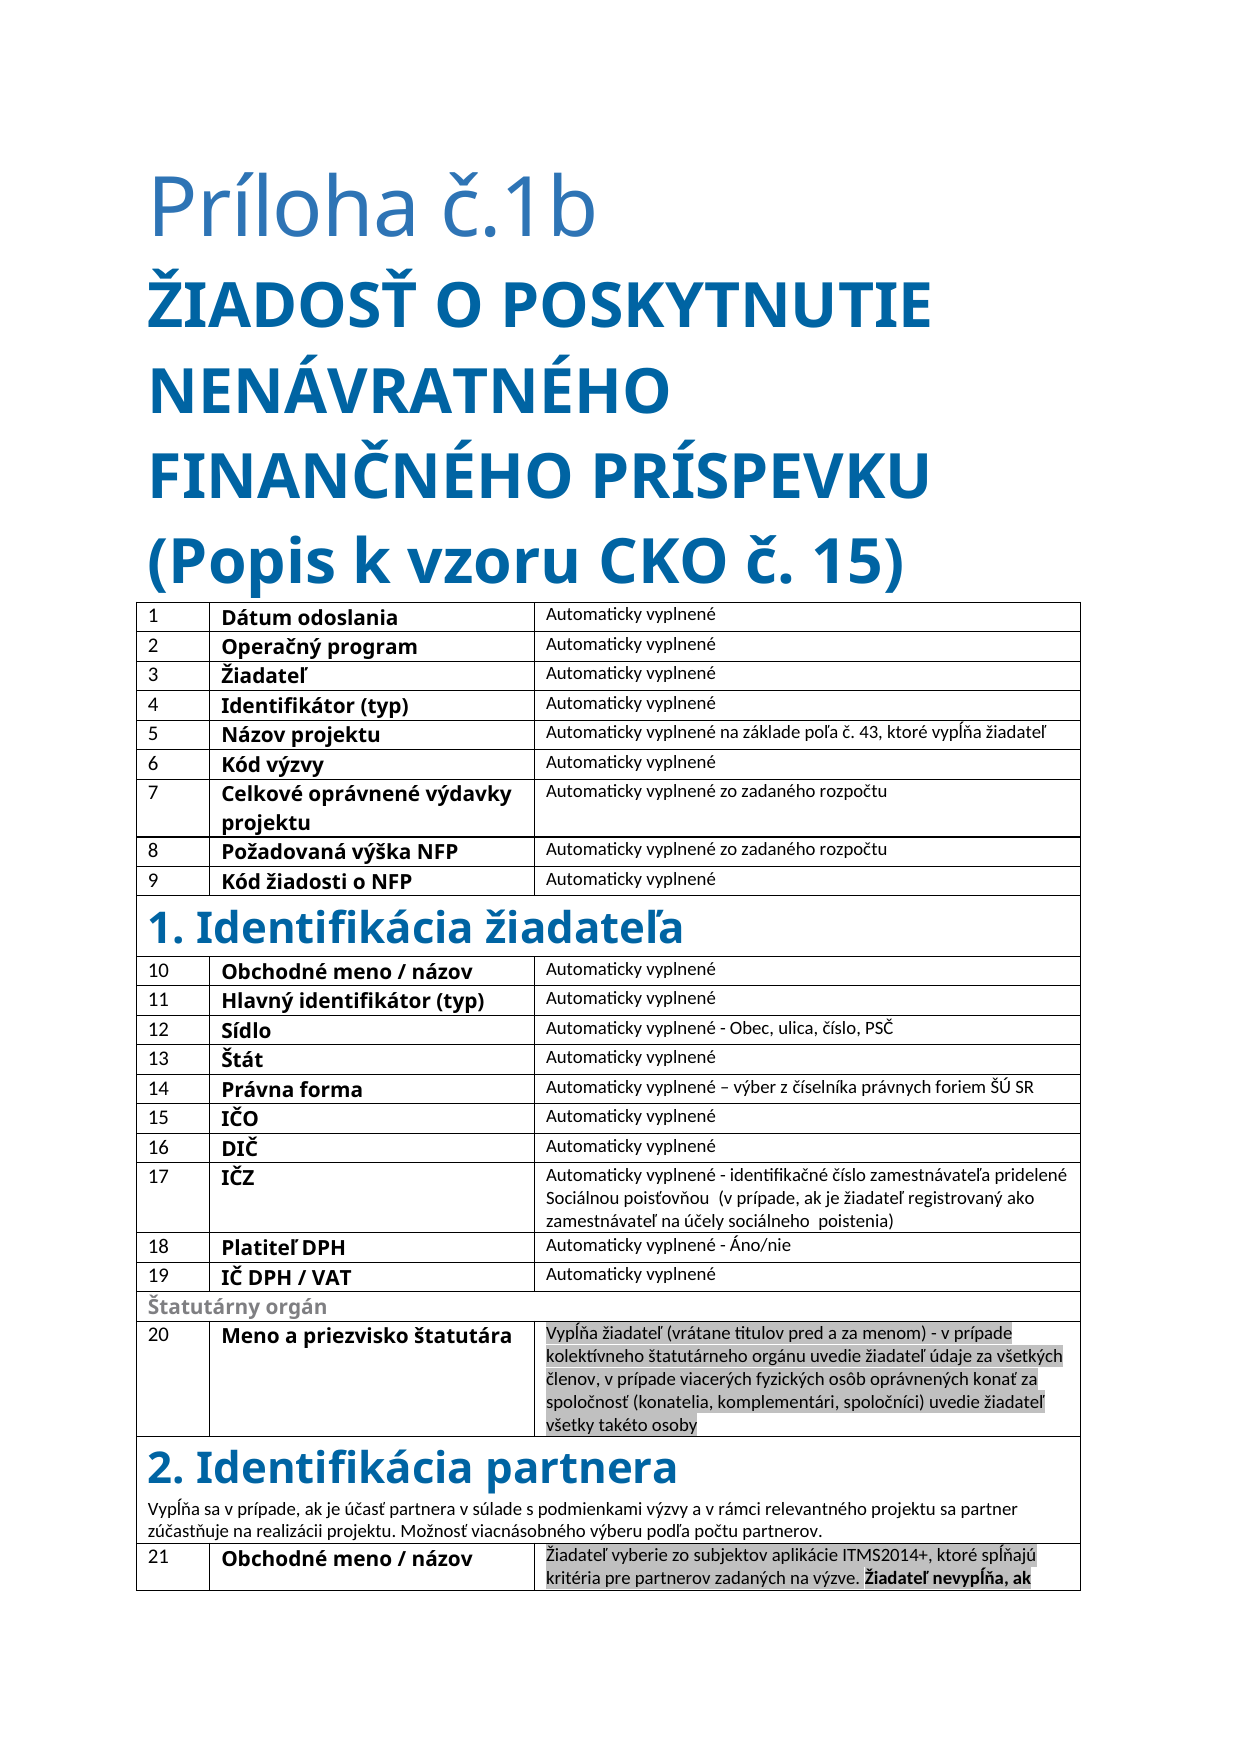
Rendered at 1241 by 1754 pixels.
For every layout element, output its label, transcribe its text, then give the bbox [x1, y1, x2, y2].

table_cell 20 [137, 1322, 209, 1436]
table_cell 11 [137, 986, 209, 1015]
table_cell 14 [137, 1075, 209, 1103]
table_cell Štát [210, 1045, 534, 1074]
table_header Dátum odoslania [210, 603, 534, 631]
table_cell Automaticky vyplnené [535, 691, 1080, 719]
table_cell Požadovaná výška NFP [210, 838, 534, 866]
table_header Automaticky vyplnené [535, 603, 1080, 631]
table_cell Operačný program [210, 632, 534, 661]
table_cell 18 [137, 1233, 209, 1262]
table_cell 1. Identifikácia žiadateľa [137, 896, 1080, 956]
table_cell Právna forma [210, 1075, 534, 1103]
table_cell IČO [210, 1104, 534, 1133]
table_cell Automaticky vyplnené - Áno/nie [535, 1233, 1080, 1262]
table_cell Automaticky vyplnené [535, 662, 1080, 690]
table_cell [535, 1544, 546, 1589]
table_cell 16 [137, 1134, 209, 1162]
table_cell Automaticky vyplnené [535, 986, 1080, 1015]
table_cell 21 [137, 1544, 209, 1589]
table_cell 9 [137, 867, 209, 895]
table_cell Automaticky vyplnené na základe poľa č. 43, ktoré vypĺňa žiadateľ [535, 721, 1080, 749]
table_cell Automaticky vyplnené [535, 1045, 1080, 1074]
table_header 1 [137, 603, 209, 631]
table_cell 17 [137, 1163, 209, 1232]
table_cell Celkové oprávnené výdavky projektu [210, 780, 534, 836]
table_cell Automaticky vyplnené [535, 1134, 1080, 1162]
table_cell 8 [137, 838, 209, 866]
table_cell Automaticky vyplnené [535, 750, 1080, 778]
table_cell Identifikátor (typ) [210, 691, 534, 719]
table_cell 2. Identifikácia partnera Vypĺňa sa v prípade, ak je účasť partnera v súlade s podmienkami výzvy a v rámci relevantného projektu sa partner zúčastňuje na realizácii projektu. Možnosť viacnásobného výberu podľa počtu partnerov. [137, 1437, 1080, 1543]
table_cell Kód žiadosti o NFP [210, 867, 534, 895]
table_cell 15 [137, 1104, 209, 1133]
table_cell 4 [137, 691, 209, 719]
table_cell 6 [137, 750, 209, 778]
table_cell Vypĺňa žiadateľ (vrátane titulov pred a za menom) - v prípade kolektívneho štatutárneho orgánu uvedie žiadateľ údaje za všetkých členov, v prípade viacerých fyzických osôb oprávnených konať za spoločnosť (konatelia, komplementári, spoločníci) uvedie žiadateľ všetky takéto osoby [535, 1322, 1080, 1436]
table_cell Automaticky vyplnené [535, 632, 1080, 661]
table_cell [210, 1544, 534, 1589]
table_cell Kód výzvy [210, 750, 534, 778]
table_cell Obchodné meno / názov [210, 957, 534, 985]
table_cell IČ DPH / VAT [210, 1263, 534, 1291]
table_cell Automaticky vyplnené [535, 957, 1080, 985]
table_cell 12 [137, 1016, 209, 1044]
table_cell Automaticky vyplnené - Obec, ulica, číslo, PSČ [535, 1016, 1080, 1044]
table_cell 13 [137, 1045, 209, 1074]
table_cell Automaticky vyplnené [535, 1263, 1080, 1291]
table_cell Štatutárny orgán [137, 1292, 1080, 1321]
table_cell Žiadateľ [210, 662, 534, 690]
table_cell Názov projektu [210, 721, 534, 749]
text ŽIADOSŤ O POSKYTNUTIE NENÁVRATNÉHO FINANČNÉHO PRÍSPEVKU (Popis k vzoru CKO č. 15) [148, 261, 1093, 602]
table_cell 2 [137, 632, 209, 661]
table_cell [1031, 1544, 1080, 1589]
table_cell 5 [137, 721, 209, 749]
table_cell Meno a priezvisko štatutára [210, 1322, 534, 1436]
table_cell Sídlo [210, 1016, 534, 1044]
table_cell 3 [137, 662, 209, 690]
title Príloha č.1b [148, 148, 1093, 261]
table_cell IČZ [210, 1163, 534, 1232]
table_cell Platiteľ DPH [210, 1233, 534, 1262]
table_cell DIČ [210, 1134, 534, 1162]
table_cell Automaticky vyplnené [535, 1104, 1080, 1133]
table_cell 10 [137, 957, 209, 985]
table_cell Hlavný identifikátor (typ) [210, 986, 534, 1015]
table_cell Automaticky vyplnené zo zadaného rozpočtu [535, 838, 1080, 866]
table_cell 19 [137, 1263, 209, 1291]
table_cell Automaticky vyplnené zo zadaného rozpočtu [535, 780, 1080, 836]
table_cell Automaticky vyplnené – výber z číselníka právnych foriem ŠÚ SR [535, 1075, 1080, 1103]
table_cell Automaticky vyplnené [535, 867, 1080, 895]
table_cell 7 [137, 780, 209, 836]
